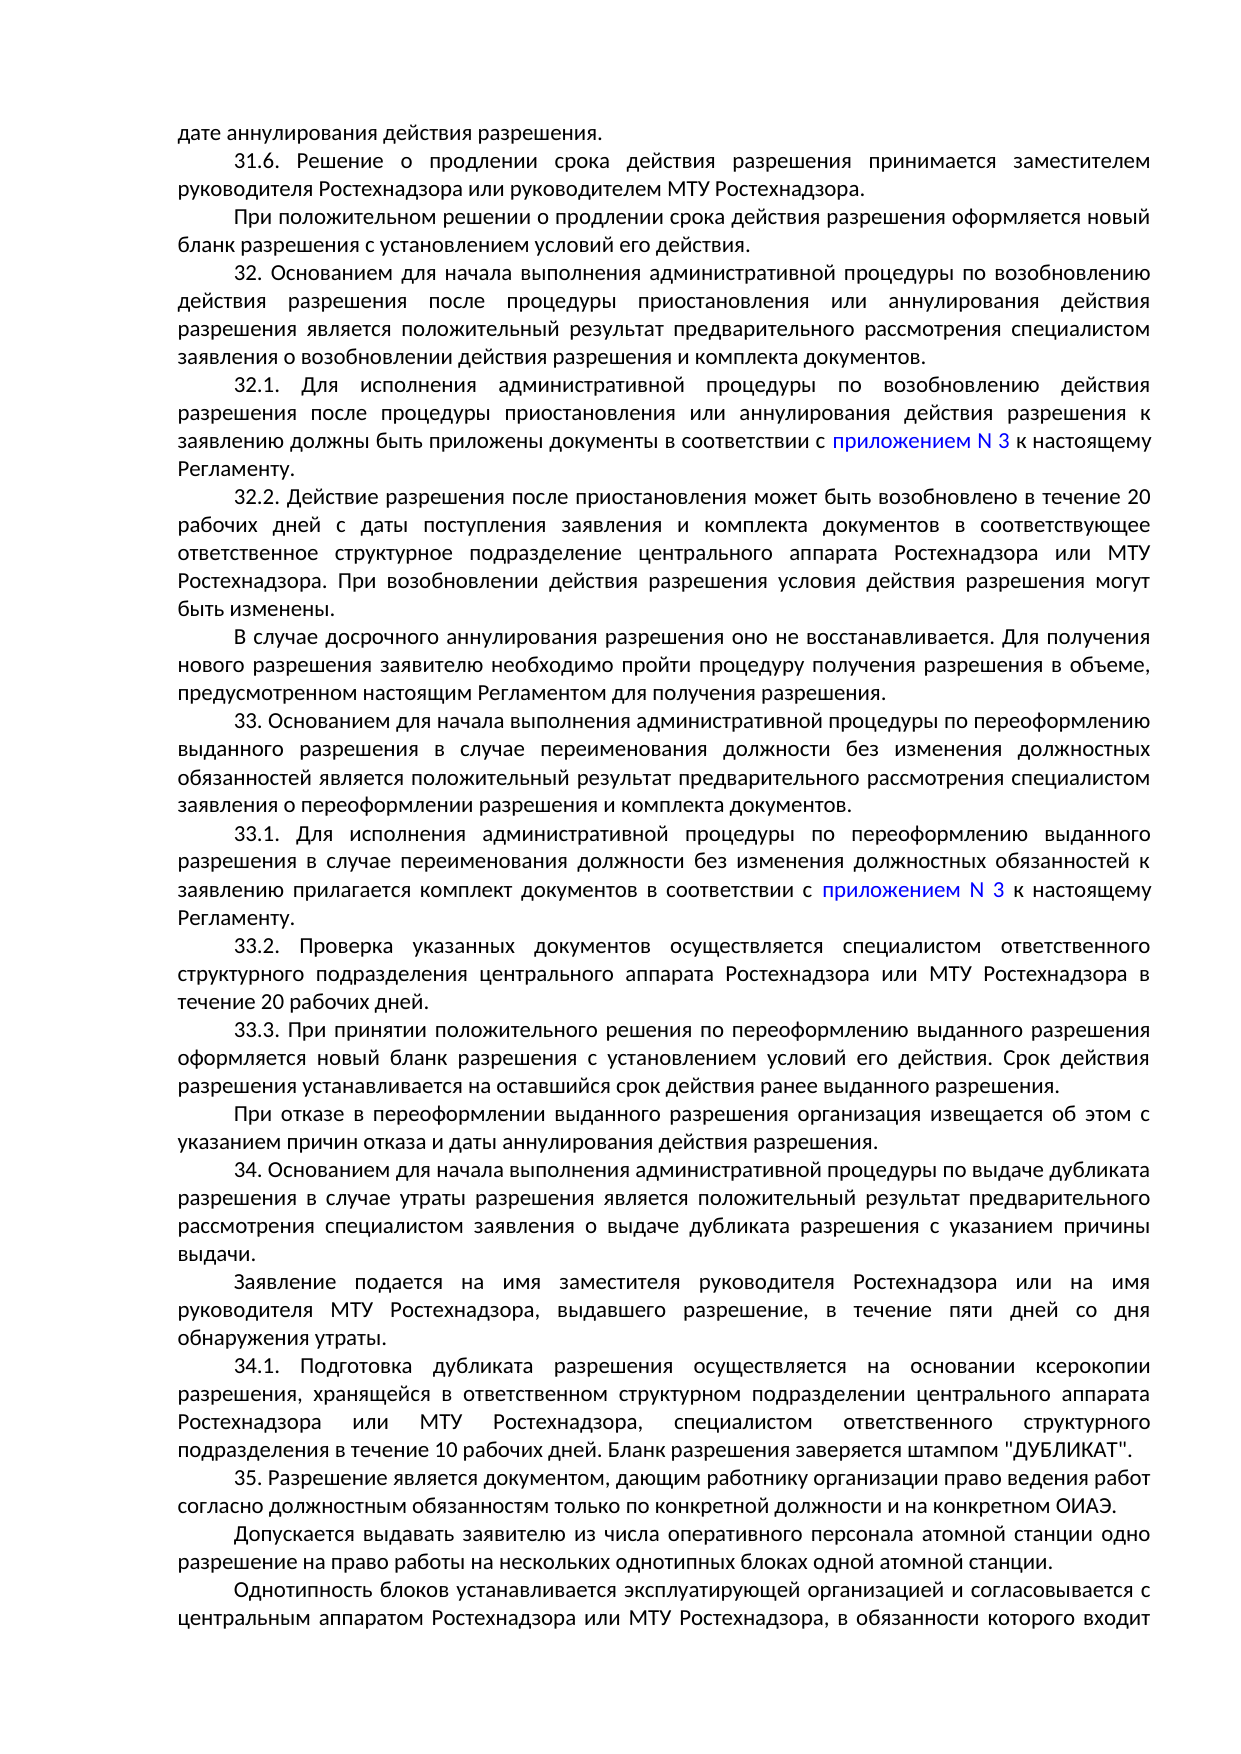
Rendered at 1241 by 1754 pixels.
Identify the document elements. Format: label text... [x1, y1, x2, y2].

text 32.1. Для исполнения административной процедуры по возобновлению действия разрешения после процедуры приостановления или аннулирования действия разрешения к заявлению должны быть приложены документы в соответствии с приложением N 3 к настоящему Регламенту. [177, 370, 1152, 482]
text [177, 1575, 1152, 1631]
text 34.1. Подготовка дубликата разрешения осуществляется на основании ксерокопии разрешения, хранящейся в ответственном структурном подразделении центрального аппарата Ростехнадзора или МТУ Ростехнадзора, специалистом ответственного структурного подразделения в течение 10 рабочих дней. Бланк разрешения заверяется штампом "ДУБЛИКАТ". [177, 1351, 1152, 1463]
text 33.2. Проверка указанных документов осуществляется специалистом ответственного структурного подразделения центрального аппарата Ростехнадзора или МТУ Ростехнадзора в течение 20 рабочих дней. [177, 931, 1152, 1015]
text 33. Основанием для начала выполнения административной процедуры по переоформлению выданного разрешения в случае переименования должности без изменения должностных обязанностей является положительный результат предварительного рассмотрения специалистом заявления о переоформлении разрешения и комплекта документов. [177, 707, 1152, 819]
text 32.2. Действие разрешения после приостановления может быть возобновлено в течение 20 рабочих дней с даты поступления заявления и комплекта документов в соответствующее ответственное структурное подразделение центрального аппарата Ростехнадзора или МТУ Ростехнадзора. При возобновлении действия разрешения условия действия разрешения могут быть изменены. [177, 482, 1152, 622]
text 35. Разрешение является документом, дающим работнику организации право ведения работ согласно должностным обязанностям только по конкретной должности и на конкретном ОИАЭ. [177, 1463, 1152, 1519]
text 33.3. При принятии положительного решения по переоформлению выданного разрешения оформляется новый бланк разрешения с установлением условий его действия. Срок действия разрешения устанавливается на оставшийся срок действия ранее выданного разрешения. [177, 1015, 1152, 1099]
text 34. Основанием для начала выполнения административной процедуры по выдаче дубликата разрешения в случае утраты разрешения является положительный результат предварительного рассмотрения специалистом заявления о выдаче дубликата разрешения с указанием причины выдачи. [177, 1155, 1152, 1267]
text Допускается выдавать заявителю из числа оперативного персонала атомной станции одно разрешение на право работы на нескольких однотипных блоках одной атомной станции. [177, 1519, 1152, 1575]
text 33.1. Для исполнения административной процедуры по переоформлению выданного разрешения в случае переименования должности без изменения должностных обязанностей к заявлению прилагается комплект документов в соответствии с приложением N 3 к настоящему Регламенту. [177, 819, 1152, 931]
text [177, 118, 1152, 146]
text Заявление подается на имя заместителя руководителя Ростехнадзора или на имя руководителя МТУ Ростехнадзора, выдавшего разрешение, в течение пяти дней со дня обнаружения утраты. [177, 1267, 1152, 1351]
text В случае досрочного аннулирования разрешения оно не восстанавливается. Для получения нового разрешения заявителю необходимо пройти процедуру получения разрешения в объеме, предусмотренном настоящим Регламентом для получения разрешения. [177, 622, 1152, 707]
text 32. Основанием для начала выполнения административной процедуры по возобновлению действия разрешения после процедуры приостановления или аннулирования действия разрешения является положительный результат предварительного рассмотрения специалистом заявления о возобновлении действия разрешения и комплекта документов. [177, 258, 1152, 370]
text При положительном решении о продлении срока действия разрешения оформляется новый бланк разрешения с установлением условий его действия. [177, 202, 1152, 258]
text 31.6. Решение о продлении срока действия разрешения принимается заместителем руководителя Ростехнадзора или руководителем МТУ Ростехнадзора. [177, 146, 1152, 202]
text При отказе в переоформлении выданного разрешения организация извещается об этом с указанием причин отказа и даты аннулирования действия разрешения. [177, 1099, 1152, 1155]
